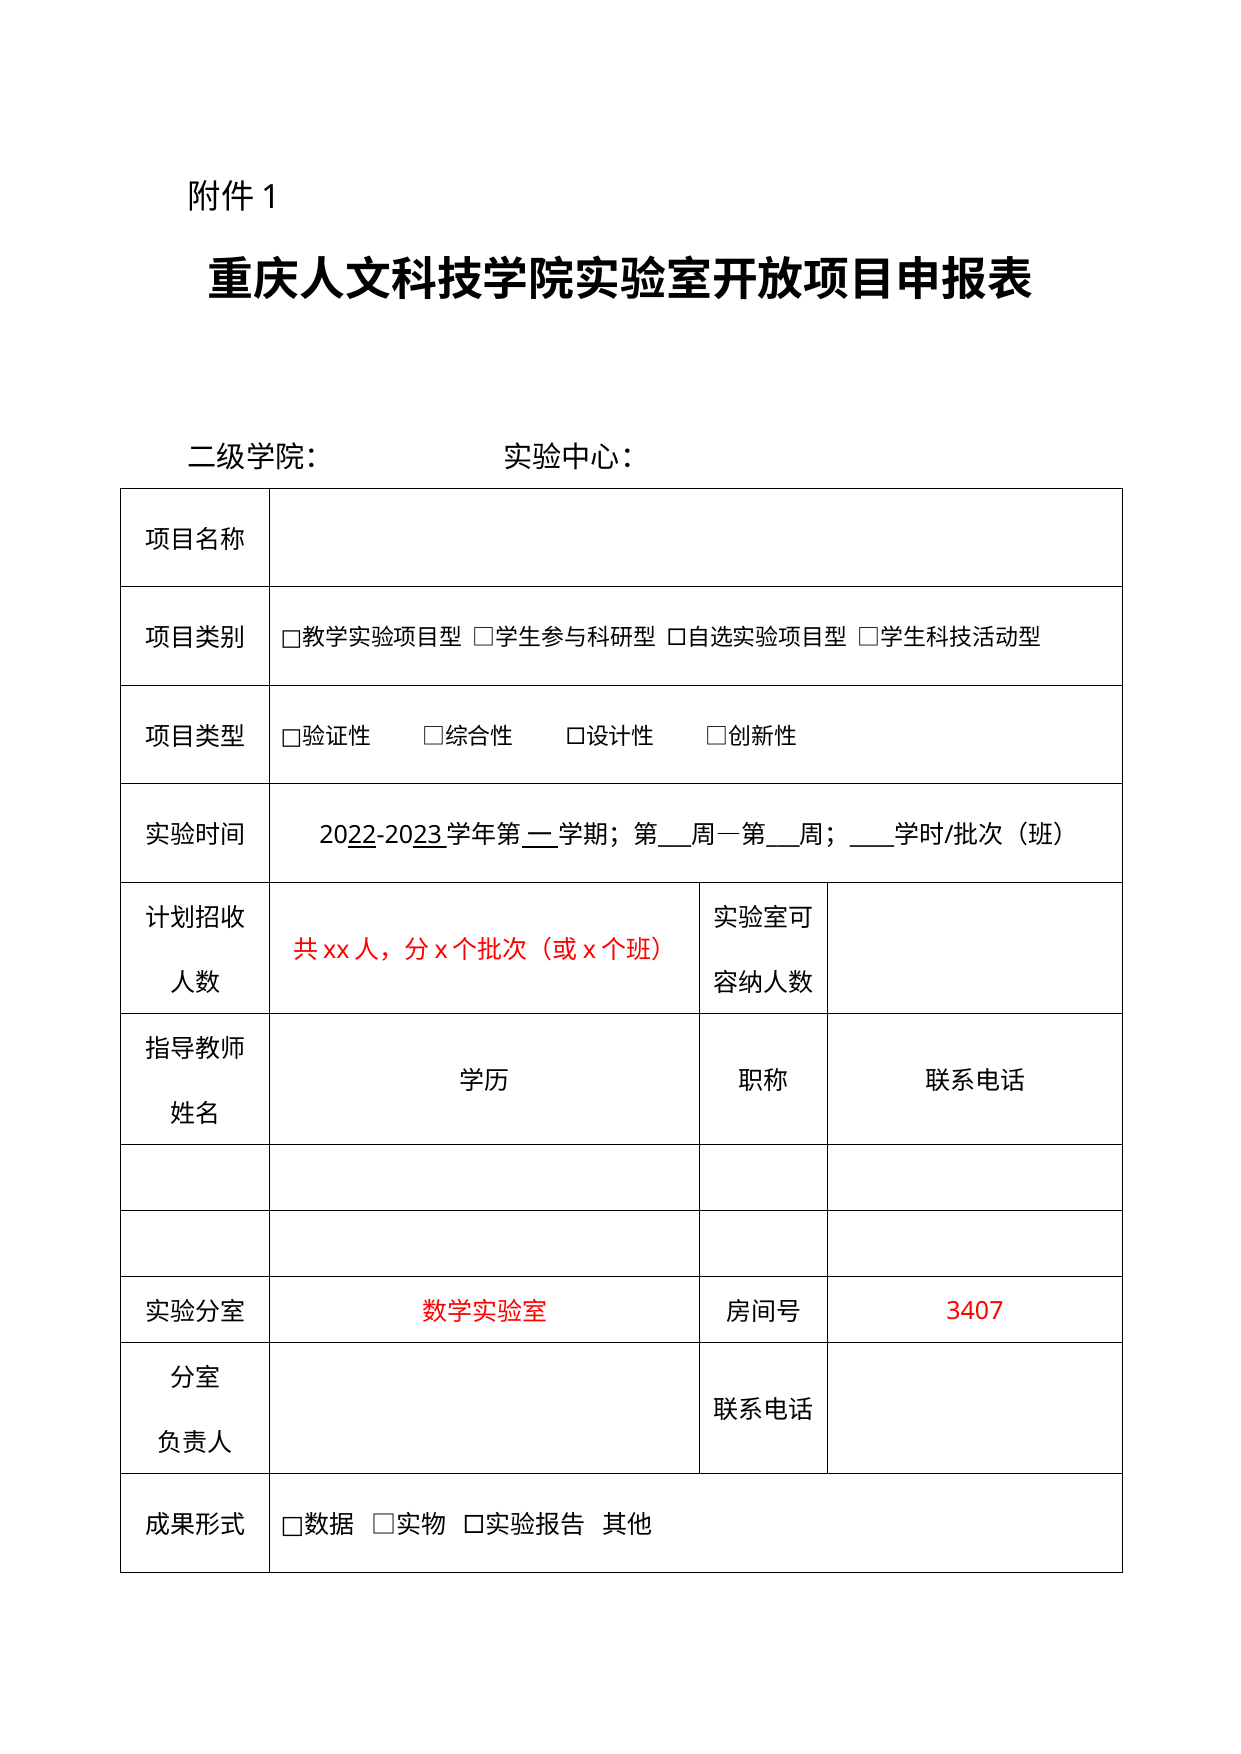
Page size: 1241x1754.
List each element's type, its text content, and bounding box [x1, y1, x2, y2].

table_cell 联系电话 [700, 1343, 827, 1473]
table_cell 项目类型 [121, 686, 269, 783]
table_cell 数学实验室 [270, 1277, 699, 1342]
table_cell [700, 1211, 827, 1276]
table_cell 联系电话 [828, 1014, 1122, 1144]
table_cell [121, 1211, 269, 1276]
table_cell [270, 1211, 699, 1276]
table_cell 计划招收 人数 [121, 883, 269, 1013]
table_cell [700, 1145, 827, 1210]
table_cell [121, 1145, 269, 1210]
table_cell [828, 1211, 1122, 1276]
text 二级学院： 实验中心： [187, 423, 1053, 488]
text 附件1 [187, 162, 1053, 227]
table_cell 项目类别 [121, 587, 269, 685]
table_cell [270, 1145, 699, 1210]
table_cell [828, 883, 1122, 1013]
table_cell 分室 负责人 [121, 1343, 269, 1473]
table_cell □验证性 □综合性 设计性 □创新性 [270, 686, 1122, 783]
table_cell 2022-2023学年第 一 学期；第___周—第___周；____学时/批次（班） [270, 784, 1122, 882]
table_header [270, 489, 1122, 586]
table_cell [828, 1343, 1122, 1473]
table_cell 指导教师 姓名 [121, 1014, 269, 1144]
table_cell 3407 [828, 1277, 1122, 1342]
table_cell [270, 1343, 699, 1473]
table_cell 学历 [270, 1014, 699, 1144]
table_header 项目名称 [121, 489, 269, 586]
table_cell 成果形式 [121, 1474, 269, 1572]
table_cell [828, 1145, 1122, 1210]
table_cell □数据 □实物 实验报告 其他 [270, 1474, 1122, 1572]
table_cell 房间号 [700, 1277, 827, 1342]
table_cell 实验室可容纳人数 [700, 883, 827, 1013]
text 重庆人文科技学院实验室开放项目申报表 [187, 227, 1053, 324]
table_cell 共xx人，分x个批次（或x个班） [270, 883, 699, 1013]
table_cell 职称 [700, 1014, 827, 1144]
table_cell □教学实验项目型 □学生参与科研型 自选实验项目型 □学生科技活动型 [270, 587, 1122, 685]
table_cell 实验时间 [121, 784, 269, 882]
table_cell 实验分室 [121, 1277, 269, 1342]
